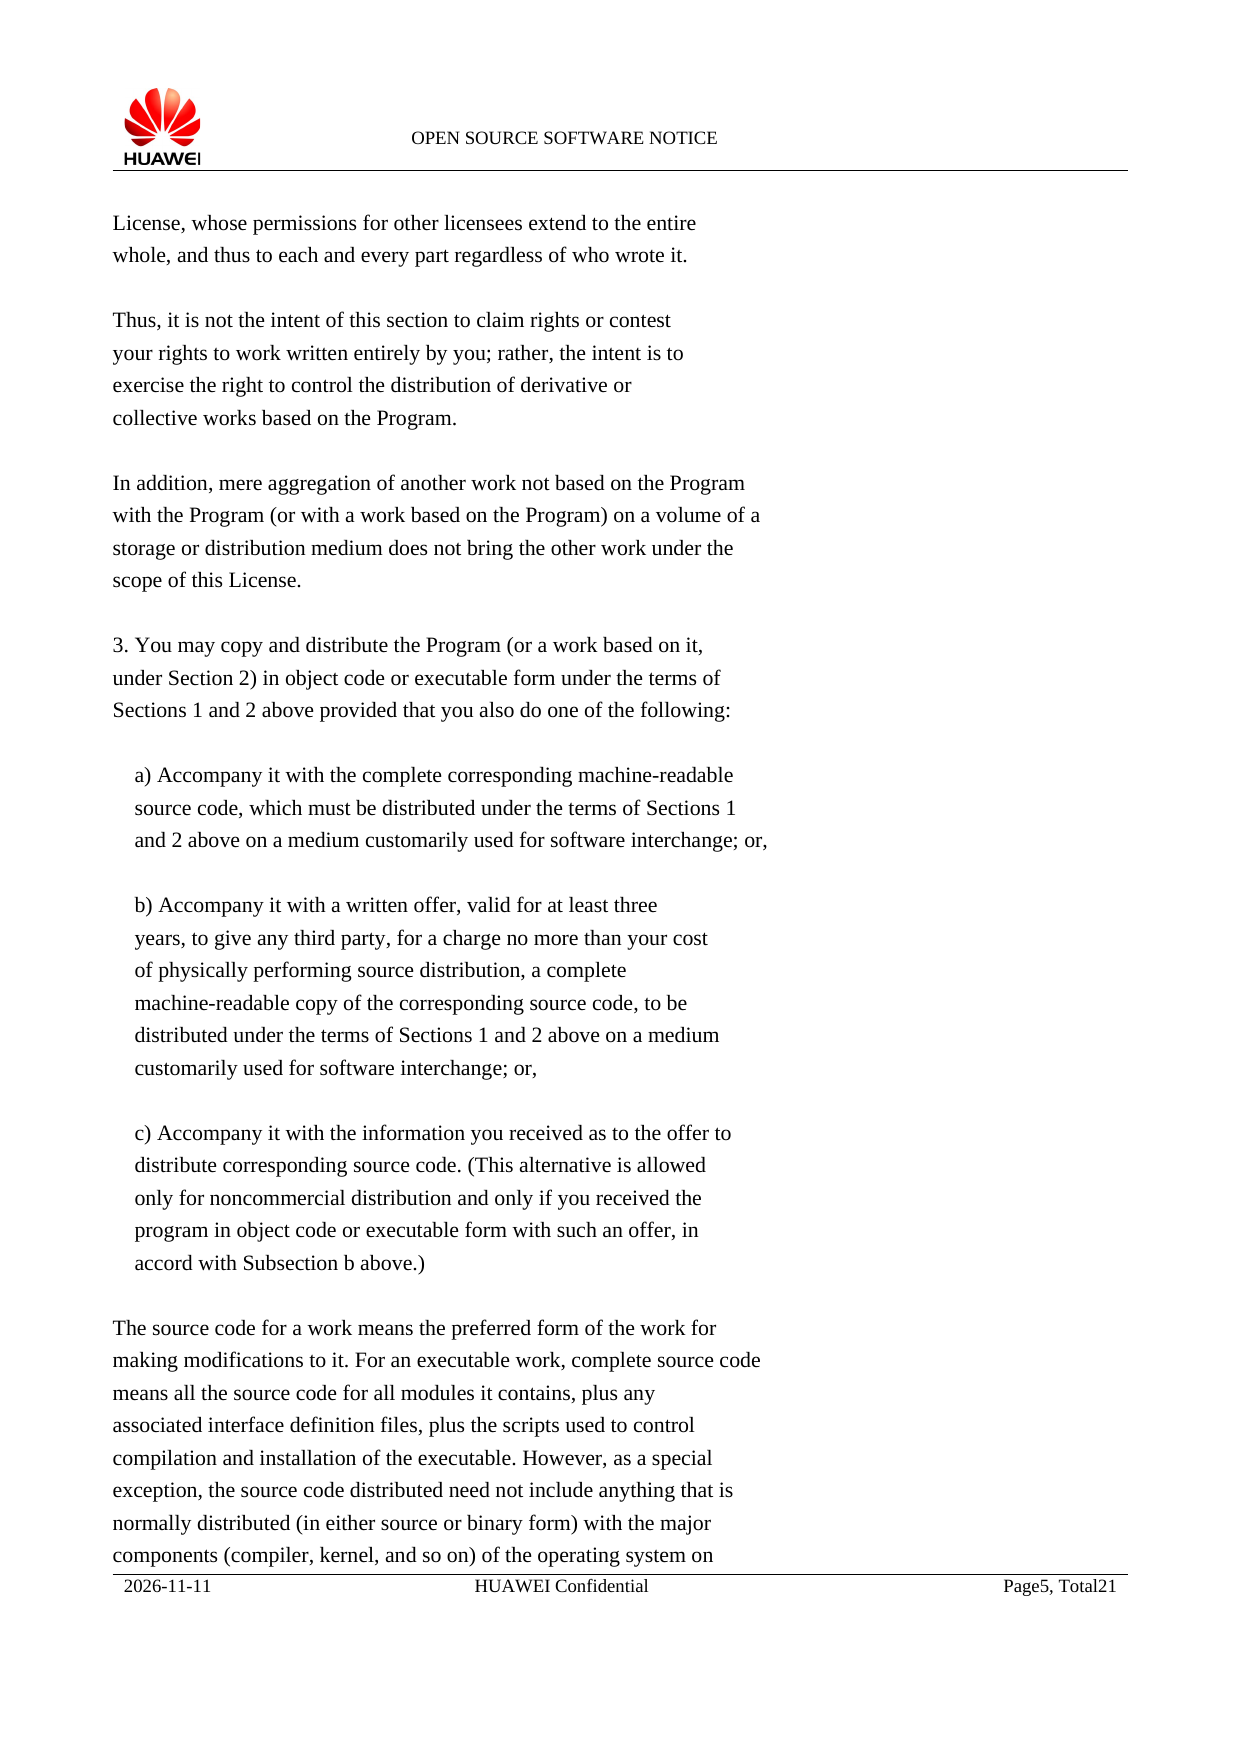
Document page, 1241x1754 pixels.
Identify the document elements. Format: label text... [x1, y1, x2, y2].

text program in object code or executable form with such an offer, in [112, 1214, 1128, 1246]
text storage or distribution medium does not bring the other work under the [112, 531, 1128, 564]
text machine-readable copy of the corresponding source code, to be [112, 986, 1128, 1019]
text 3. You may copy and distribute the Program (or a work based on it, [112, 629, 1128, 661]
text exercise the right to control the distribution of derivative or [112, 369, 1128, 401]
text Thus, it is not the intent of this section to claim rights or contest [112, 304, 1128, 336]
text and 2 above on a medium customarily used for software interchange; or, [112, 824, 1128, 856]
text associated interface definition files, plus the scripts used to control [112, 1409, 1128, 1441]
text means all the source code for all modules it contains, plus any [112, 1376, 1128, 1409]
text distributed under the terms of Sections 1 and 2 above on a medium [112, 1019, 1128, 1051]
text with the Program (or with a work based on the Program) on a volume of a [112, 499, 1128, 531]
text exception, the source code distributed need not include anything that is [112, 1474, 1128, 1506]
text b) Accompany it with a written offer, valid for at least three [112, 889, 1128, 921]
text compilation and installation of the executable. However, as a special [112, 1441, 1128, 1474]
text distribute corresponding source code. (This alternative is allowed [112, 1149, 1128, 1181]
text components (compiler, kernel, and so on) of the operating system on [112, 1539, 1128, 1571]
text collective works based on the Program. [112, 401, 1128, 434]
text Sections 1 and 2 above provided that you also do one of the following: [112, 694, 1128, 726]
text License, whose permissions for other licensees extend to the entire [112, 206, 1128, 239]
text only for noncommercial distribution and only if you received the [112, 1181, 1128, 1214]
text normally distributed (in either source or binary form) with the major [112, 1506, 1128, 1539]
text years, to give any third party, for a charge no more than your cost [112, 921, 1128, 954]
text your rights to work written entirely by you; rather, the intent is to [112, 336, 1128, 369]
text making modifications to it. For an executable work, complete source code [112, 1344, 1128, 1376]
text scope of this License. [112, 564, 1128, 596]
text a) Accompany it with the complete corresponding machine-readable [112, 759, 1128, 791]
text whole, and thus to each and every part regardless of who wrote it. [112, 239, 1128, 271]
text accord with Subsection b above.) [112, 1246, 1128, 1279]
picture [124, 88, 201, 165]
text In addition, mere aggregation of another work not based on the Program [112, 466, 1128, 499]
text of physically performing source distribution, a complete [112, 954, 1128, 986]
text source code, which must be distributed under the terms of Sections 1 [112, 791, 1128, 824]
text The source code for a work means the preferred form of the work for [112, 1311, 1128, 1344]
text c) Accompany it with the information you received as to the offer to [112, 1116, 1128, 1149]
text under Section 2) in object code or executable form under the terms of [112, 661, 1128, 694]
text customarily used for software interchange; or, [112, 1051, 1128, 1084]
